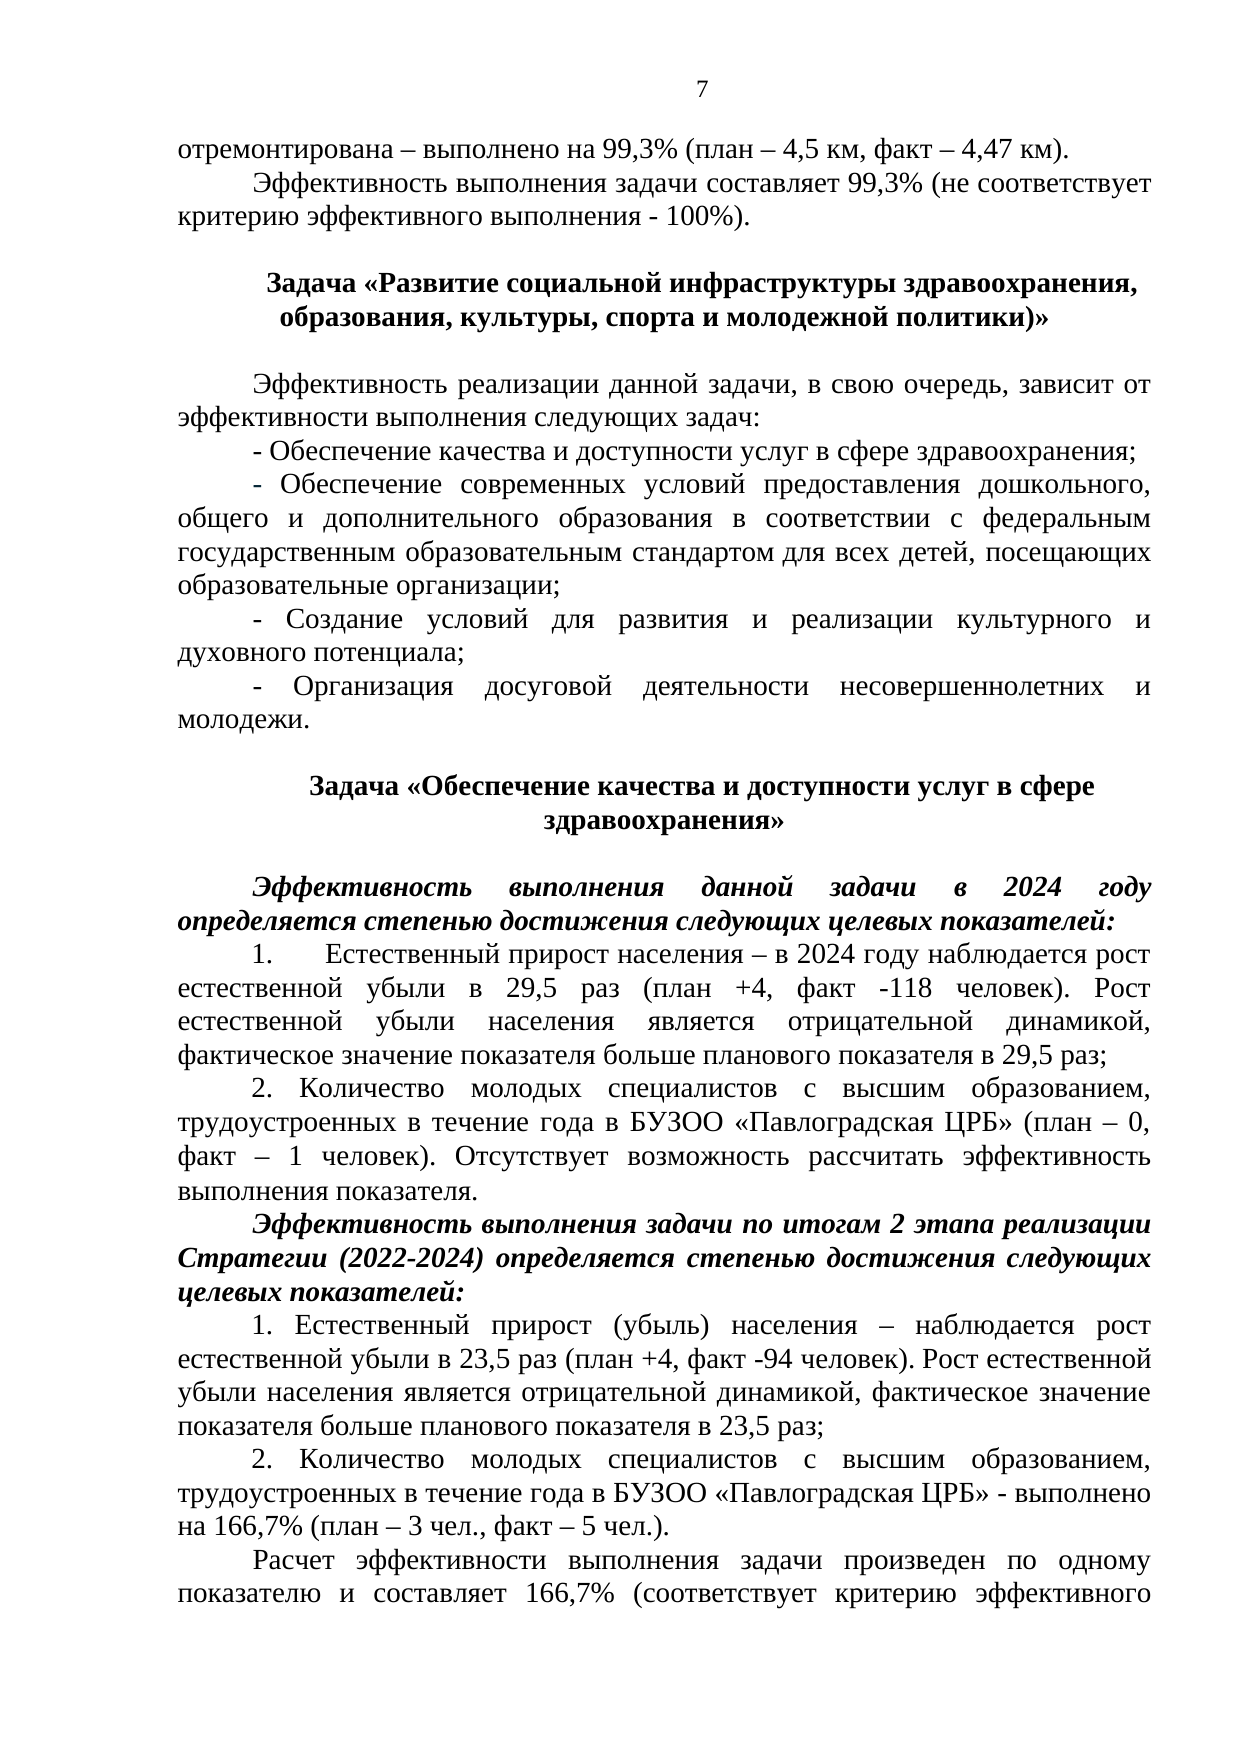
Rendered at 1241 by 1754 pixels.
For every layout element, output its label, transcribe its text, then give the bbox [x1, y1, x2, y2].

list Естественный прирост населения – в 2024 году наблюдается рост естественной убыли в 29,5 раз (план +4, факт -118 человек). Рост естественной убыли населения является отрицательной динамикой, фактическое значение показателя больше планового показателя в 29,5 раз; [177, 936, 1152, 1070]
text - Обеспечение качества и доступности услуг в сфере здравоохранения; [177, 433, 1152, 467]
text - Обеспечение современных условий предоставления дошкольного, общего и дополнительного образования в соответствии с федеральным государственным образовательным стандартом для всех детей, посещающих образовательные организации; [177, 467, 1152, 601]
text - Организация досуговой деятельности несовершеннолетних и молодежи. [177, 668, 1152, 735]
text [177, 1542, 1152, 1609]
text Эффективность выполнения данной задачи в 2024 году определяется степенью достижения следующих целевых показателей: [177, 869, 1152, 936]
text Эффективность выполнения задачи по итогам 2 этапа реализации Стратегии (2022-2024) определяется степенью достижения следующих целевых показателей: [177, 1207, 1152, 1307]
text Эффективность выполнения задачи составляет 99,3% (не соответствует критерию эффективного выполнения - 100%). [177, 165, 1152, 232]
text Задача «Обеспечение качества и доступности услуг в сфере здравоохранения» [177, 768, 1152, 836]
text Задача «Развитие социальной инфраструктуры здравоохранения, образования, культуры, спорта и молодежной политики)» [177, 265, 1152, 332]
text 1. Естественный прирост (убыль) населения – наблюдается рост естественной убыли в 23,5 раз (план +4, факт -94 человек). Рост естественной убыли населения является отрицательной динамикой, фактическое значение показателя больше планового показателя в 23,5 раз; [177, 1307, 1152, 1441]
text - Создание условий для развития и реализации культурного и духовного потенциала; [177, 601, 1152, 668]
text 2. Количество молодых специалистов с высшим образованием, трудоустроенных в течение года в БУЗОО «Павлоградская ЦРБ» - выполнено на 166,7% (план – 3 чел., факт – 5 чел.). [177, 1441, 1152, 1542]
text 2. Количество молодых специалистов с высшим образованием, трудоустроенных в течение года в БУЗОО «Павлоградская ЦРБ» (план – 0, факт – 1 человек). Отсутствует возможность рассчитать эффективность выполнения показателя. [177, 1070, 1152, 1207]
text Эффективность реализации данной задачи, в свою очередь, зависит от эффективности выполнения следующих задач: [177, 366, 1152, 433]
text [177, 131, 1152, 165]
